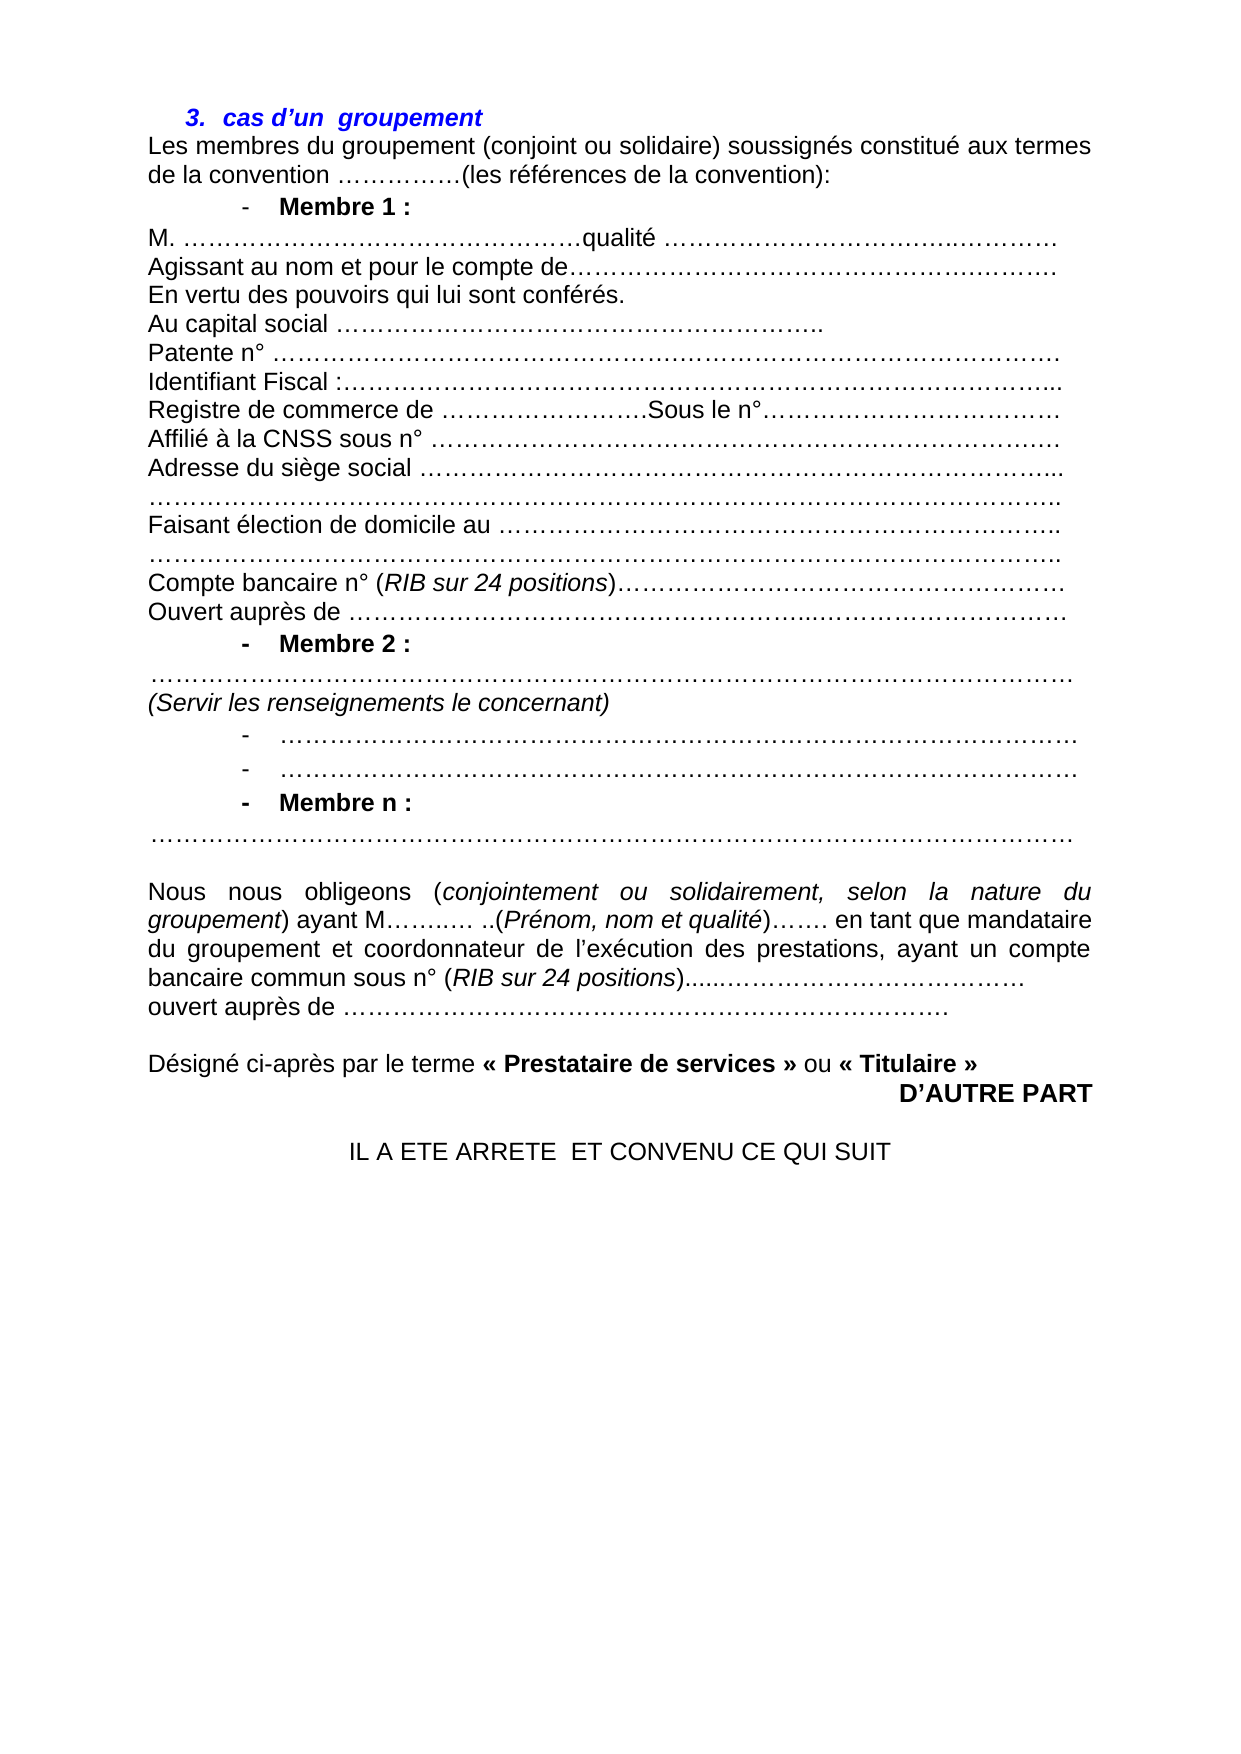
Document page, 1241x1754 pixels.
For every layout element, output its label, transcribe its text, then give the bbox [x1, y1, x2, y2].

text ……………………………………………………………………………………………….. [148, 482, 1093, 510]
text M. …………………………………………qualité ………………………….…..………… [148, 223, 1093, 252]
text ouvert auprès de ………………………………………………………………. [148, 992, 1093, 1020]
text Identifiant Fiscal :…………………………………………………………………………... [148, 367, 1093, 395]
list Membre n : [241, 785, 1093, 819]
list Membre 2 : [241, 625, 1093, 659]
text Faisant élection de domicile au ………………………………………………………….. [148, 510, 1093, 539]
text En vertu des pouvoirs qui lui sont conférés. [148, 280, 1093, 309]
text ……………………………………………………………………………………………….. [148, 539, 1093, 568]
text D’AUTRE PART [148, 1078, 1093, 1108]
text Registre de commerce de …………………….Sous le n°……………………………… [148, 395, 1093, 424]
text ………………………………………………………………………………………………… [149, 659, 1093, 688]
text Désigné ci-après par le terme « Prestataire de services » ou « Titulaire » [148, 1049, 1093, 1078]
text IL A ETE ARRETE ET CONVENU CE QUI SUIT [148, 1137, 1093, 1165]
list Membre 1 : [241, 189, 1093, 223]
text Affilié à sous n° ……………………………………………………………….… [148, 424, 1093, 453]
text Patente n° ………………………………………….………………………………………. [148, 338, 1093, 367]
text (Servir les renseignements le concernant) [148, 688, 1093, 717]
text Les membres du groupement (conjoint ou solidaire) soussignés constitué aux termes de la convention ……………(les références de la convention): [148, 131, 1093, 189]
text Nous nous obligeons (conjointement ou solidairement, selon la nature du groupement) ayant M……..… ..(Prénom, nom et qualité)……. en tant que mandataire du groupement et coordonnateur de l’exécution des prestations, ayant un compte bancaire commun sous n° (RIB sur 24 positions)......……………………………… [148, 877, 1093, 992]
text Ouvert auprès de ………………………………………………...………………………… [148, 597, 1093, 625]
text ………………………………………………………………………………………………… [149, 819, 1093, 848]
text Compte bancaire n° (RIB sur 24 positions)……………………………………………… [148, 568, 1093, 597]
text Agissant au nom et pour le compte de………………………………………….………. [148, 252, 1093, 280]
list cas d’un groupement [185, 103, 1093, 131]
text Adresse du siège social …………………………………………………………………... [148, 453, 1093, 482]
text Au capital social ………………………………………………….. [148, 309, 1093, 338]
list …………………………………………………………………………………… [241, 717, 1093, 751]
list …………………………………………………………………………………… [241, 751, 1093, 785]
